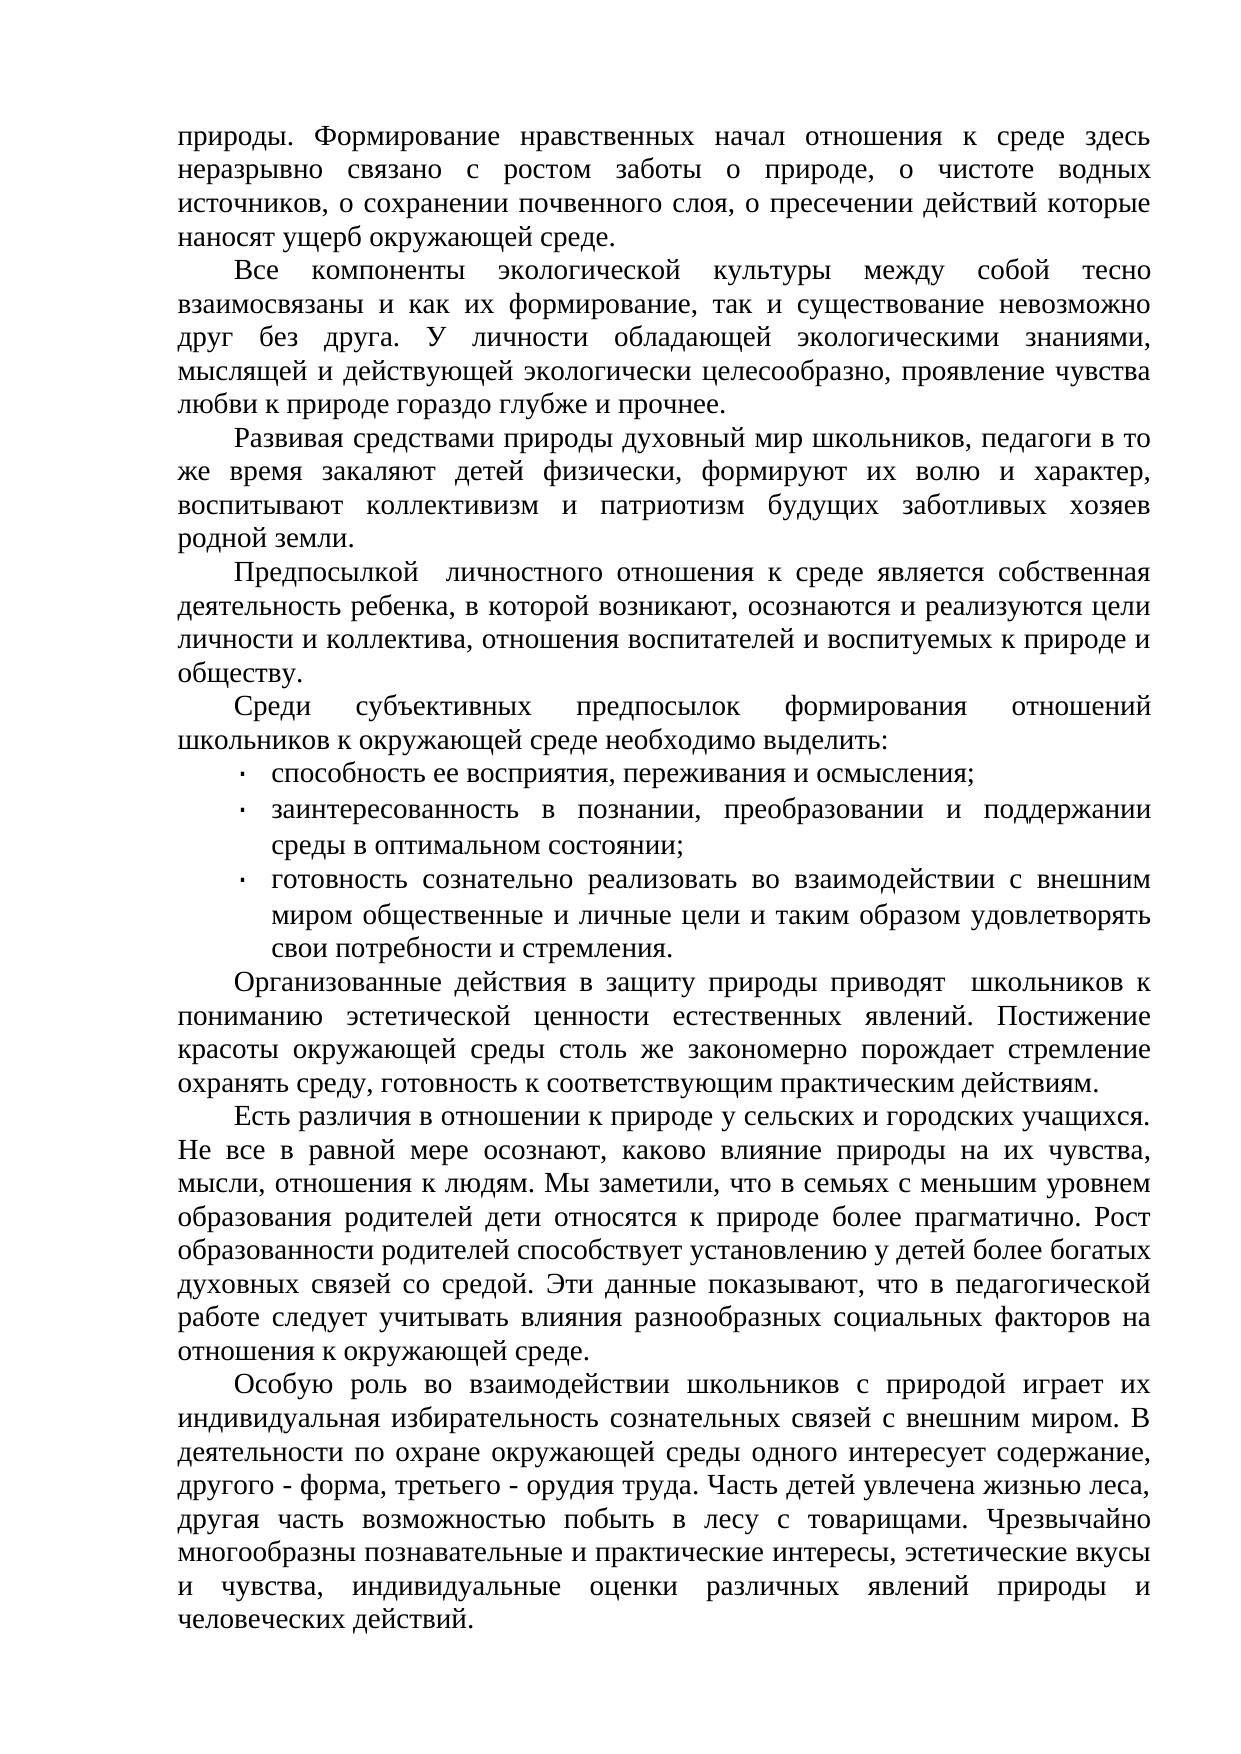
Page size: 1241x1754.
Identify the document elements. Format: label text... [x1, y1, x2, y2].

list заинтересованность в познании, преобразовании и поддержании среды в оптимальном состоянии; [233, 791, 1152, 861]
text Есть различия в отношении к природе у сельских и городских учащихся. Не все в равной мере осознают, каково влияние природы на их чувства, мысли, отношения к людям. Мы заметили, что в семьях с меньшим уровнем образования родителей дети относятся к природе более прагматично. Рост образованности родителей способствует установлению у детей более богатых духовных связей со средой. Эти данные показывают, что в педагогической работе следует учитывать влияния разнообразных социальных факторов на отношения к окружающей среде. [177, 1098, 1152, 1367]
list способность ее восприятия, переживания и осмысления; [233, 755, 1152, 791]
text Особую роль во взаимодействии школьников с природой играет их индивидуальная избирательность сознательных связей с внешним миром. В деятельности по охране окружающей среды одного интересует содержание, другого - форма, третьего - орудия труда. Часть детей увлечена жизнью леса, другая часть возможностью побыть в лесу с товарищами. Чрезвычайно многообразны познавательные и практические интересы, эстетические вкусы и чувства, индивидуальные оценки различных явлений природы и человеческих действий. [177, 1367, 1152, 1635]
text Организованные действия в защиту природы приводят школьников к пониманию эстетической ценности естественных явлений. Постижение красоты окружающей среды столь же закономерно порождает стремление охранять среду, готовность к соответствующим практическим действиям. [177, 964, 1152, 1098]
list готовность сознательно реализовать во взаимодействии с внешним миром общественные и личные цели и таким образом удовлетворять свои потребности и стремления. [233, 861, 1152, 964]
text Предпосылкой личностного отношения к среде является собственная деятельность ребенка, в которой возникают, осознаются и реализуются цели личности и коллектива, отношения воспитателей и воспитуемых к природе и обществу. [177, 554, 1152, 688]
text Среди субъективных предпосылок формирования отношений школьников к окружающей среде необходимо выделить: [177, 688, 1152, 755]
text Все компоненты экологической культуры между собой тесно взаимосвязаны и как их формирование, так и существование невозможно друг без друга. У личности обладающей экологическими знаниями, мыслящей и действующей экологически целесообразно, проявление чувства любви к природе гораздо глубже и прочнее. [177, 252, 1152, 420]
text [177, 118, 1152, 252]
text Развивая средствами природы духовный мир школьников, педагоги в то же время закаляют детей физически, формируют их волю и характер, воспитывают коллективизм и патриотизм будущих заботливых хозяев родной земли. [177, 420, 1152, 554]
